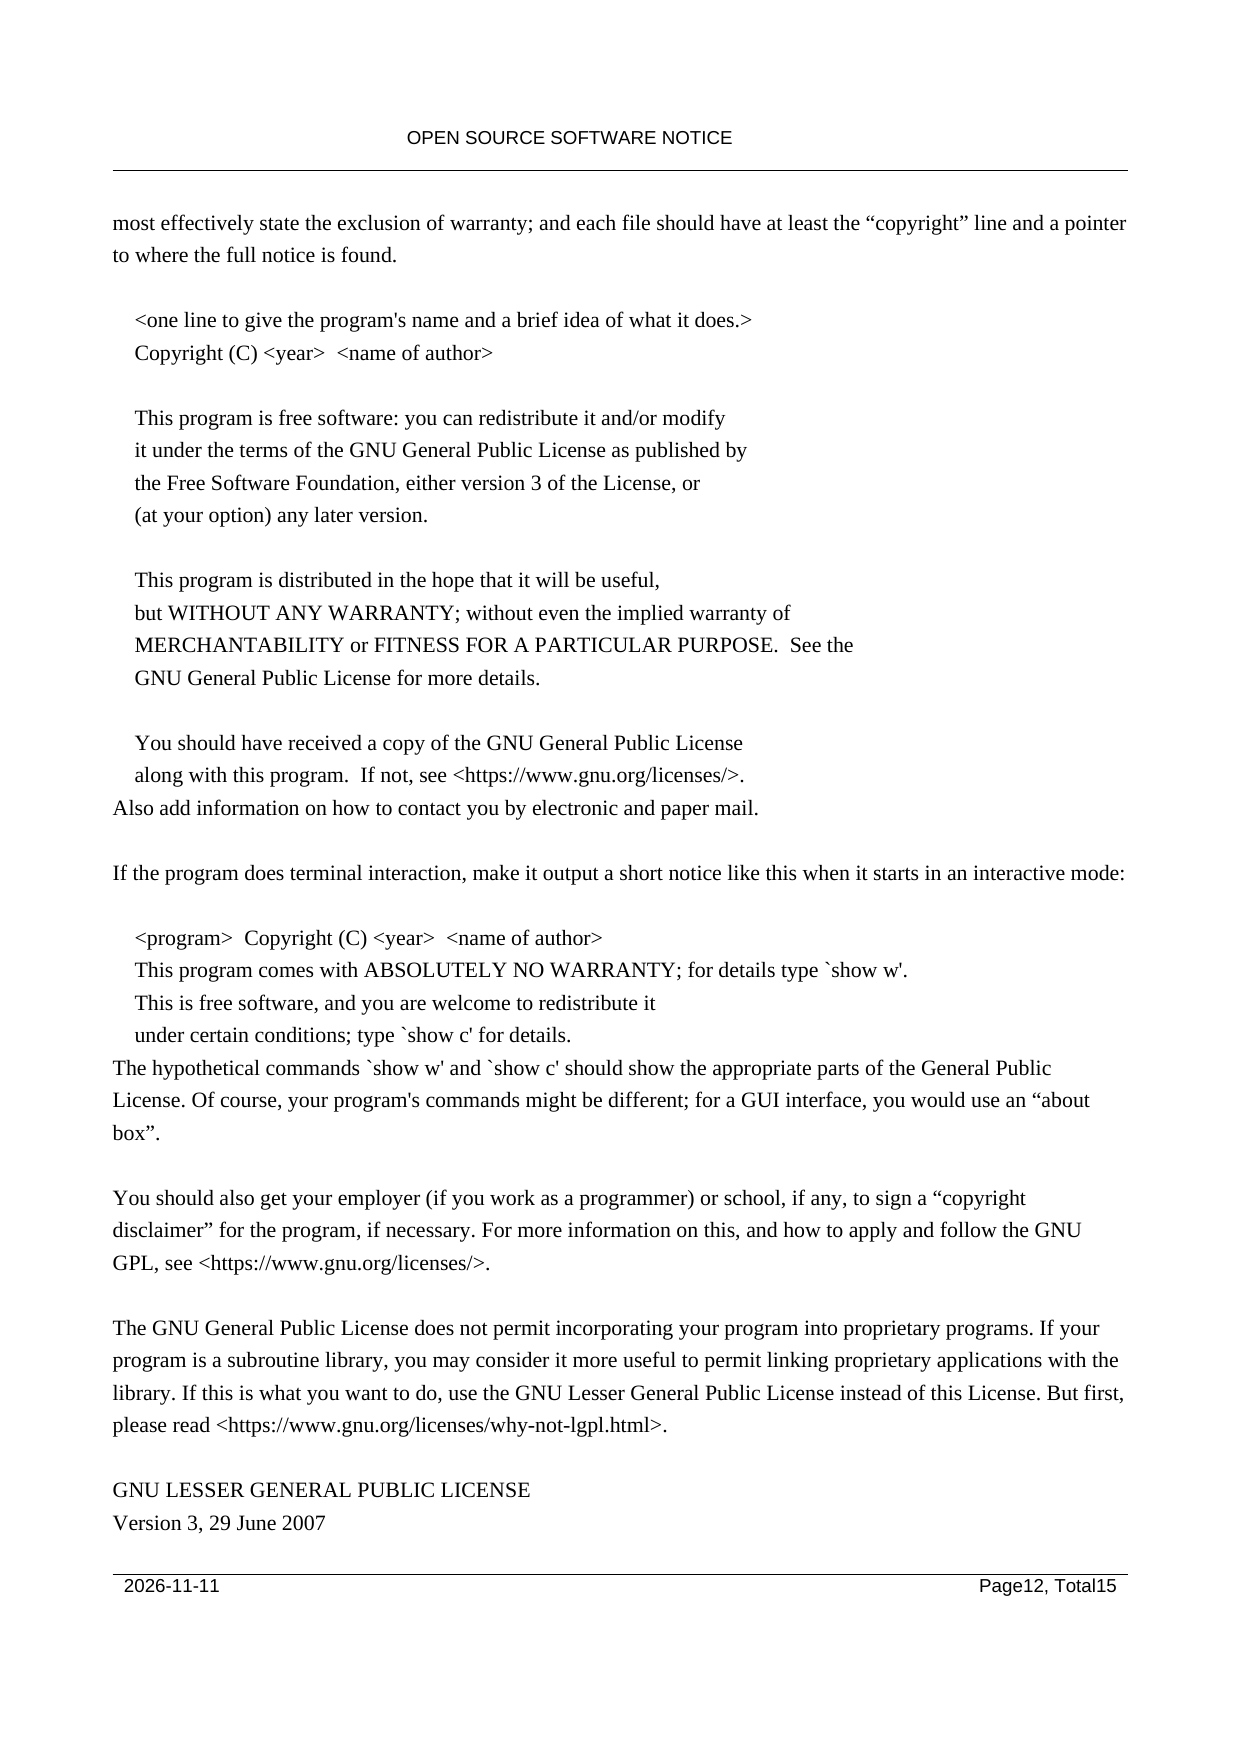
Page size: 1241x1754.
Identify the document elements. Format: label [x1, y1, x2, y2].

text [112, 206, 1128, 1539]
